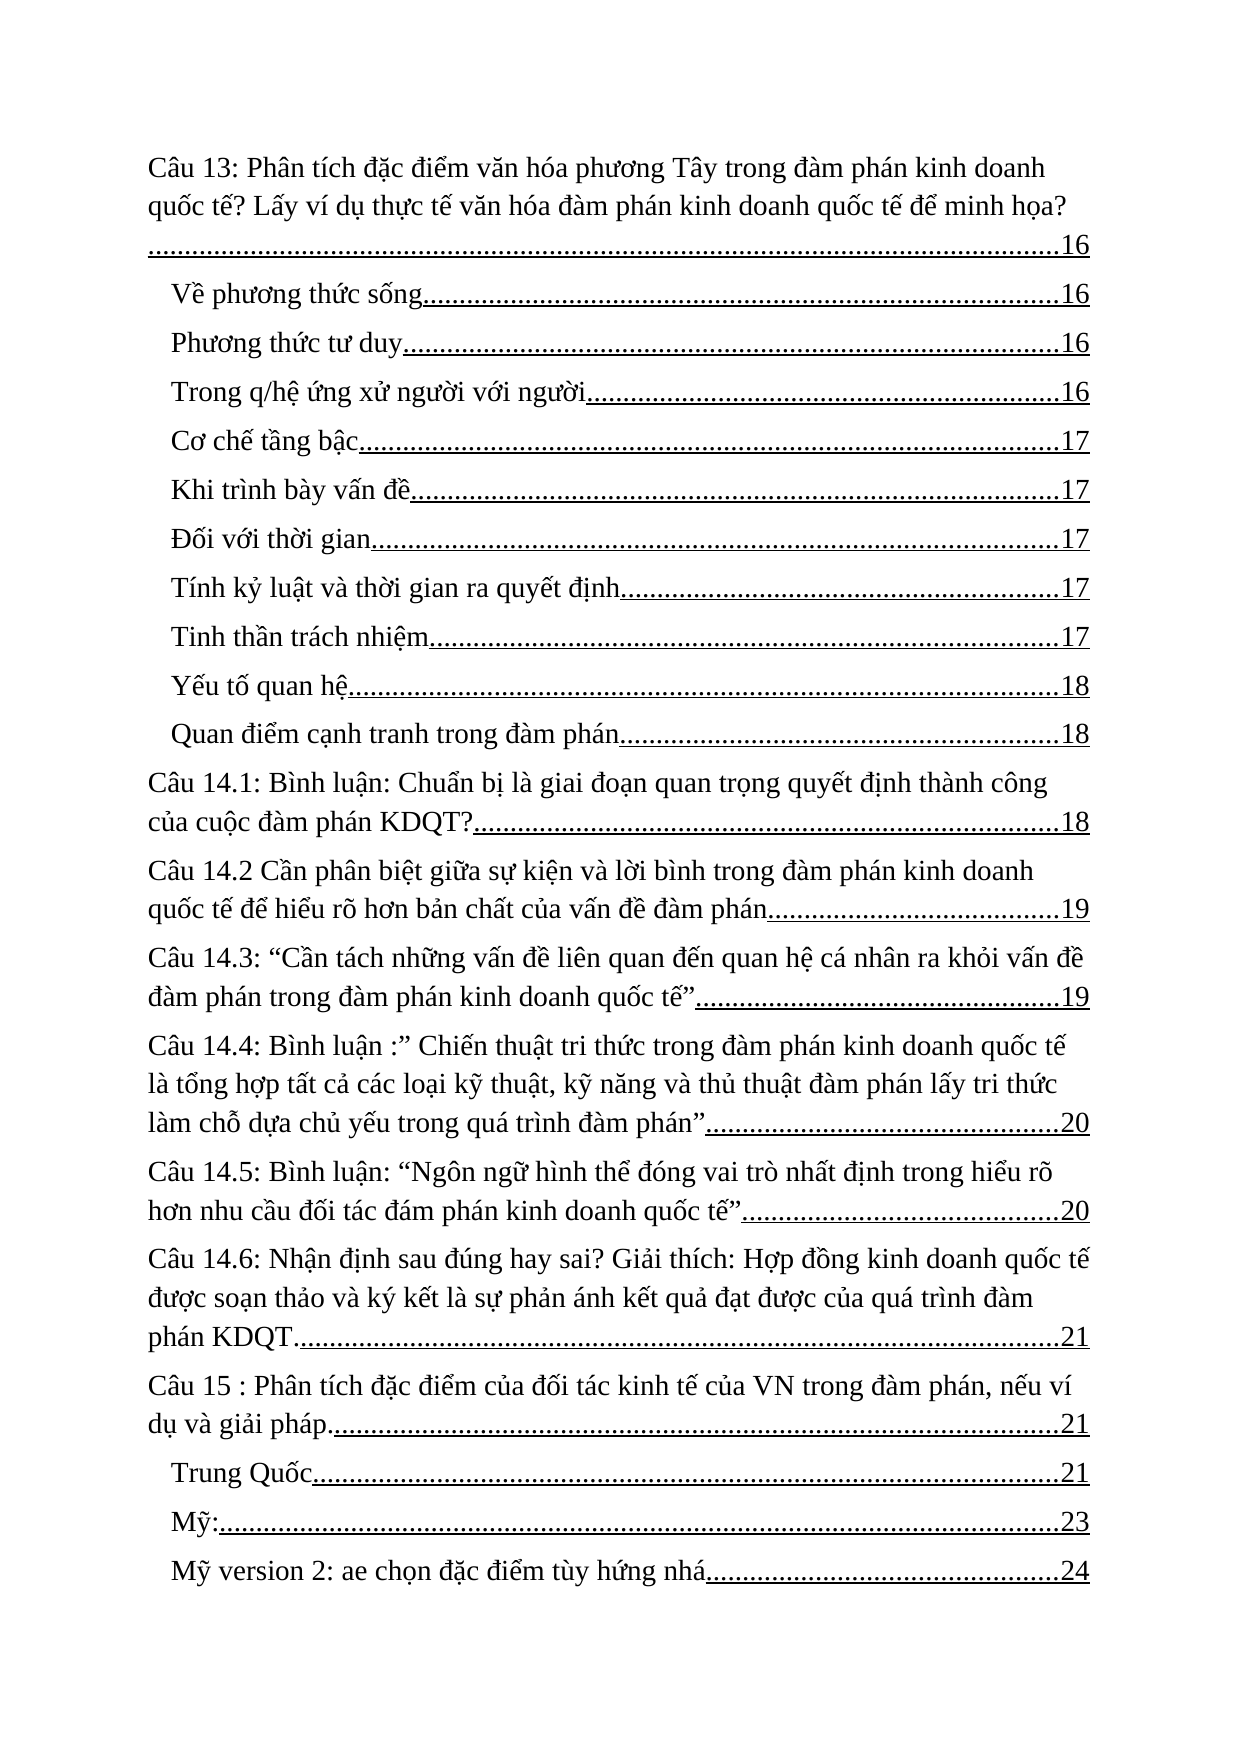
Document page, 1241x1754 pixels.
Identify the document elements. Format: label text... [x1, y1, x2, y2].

text Câu 14.6: Nhận định sau đúng hay sai? Giải thích: Hợp đồng kinh doanh quốc tế được soạn thảo và ký kết là sự phản ánh kết quả đạt được của quá trình đàm phán KDQT. 21 [148, 1242, 1090, 1352]
text Câu 14.1: Bình luận: Chuẩn bị là giai đoạn quan trọng quyết định thành công của cuộc đàm phán KDQT? 18 [148, 766, 1090, 838]
text Mỹ: 23 [171, 1504, 1090, 1538]
text Tính kỷ luật và thời gian ra quyết định 17 [171, 570, 1090, 603]
text Cơ chế tầng bậc 17 [171, 423, 1090, 456]
text Câu 14.5: Bình luận: “Ngôn ngữ hình thể đóng vai trò nhất định trong hiểu rõ hơn nhu cầu đối tác đám phán kinh doanh quốc tế” 20 [148, 1154, 1090, 1226]
text Câu 14.3: “Cần tách những vấn đề liên quan đến quan hệ cá nhân ra khỏi vấn đề đàm phán trong đàm phán kinh doanh quốc tế” 19 [148, 941, 1090, 1013]
text Yếu tố quan hệ 18 [171, 668, 1090, 701]
text Trung Quốc 21 [171, 1455, 1090, 1489]
text Khi trình bày vấn đề 17 [171, 472, 1090, 505]
text Phương thức tư duy 16 [171, 325, 1090, 358]
text Câu 14.2 Cần phân biệt giữa sự kiện và lời bình trong đàm phán kinh doanh quốc tế để hiểu rõ hơn bản chất của vấn đề đàm phán 19 [148, 853, 1090, 925]
text Mỹ version 2: ae chọn đặc điểm tùy hứng nhá 24 [171, 1553, 1090, 1587]
text Câu 14.4: Bình luận :” Chiến thuật tri thức trong đàm phán kinh doanh quốc tế là tổng hợp tất cả các loại kỹ thuật, kỹ năng và thủ thuật đàm phán lấy tri thức làm chỗ dựa chủ yếu trong quá trình đàm phán” 20 [148, 1028, 1090, 1139]
text Quan điểm cạnh tranh trong đàm phán 18 [171, 717, 1090, 750]
text Tinh thần trách nhiệm 17 [171, 619, 1090, 652]
text Trong q/hệ ứng xử người với người 16 [171, 374, 1090, 407]
text Câu 13: Phân tích đặc điểm văn hóa phương Tây trong đàm phán kinh doanh quốc tế? Lấy ví dụ thực tế văn hóa đàm phán kinh doanh quốc tế để minh họa? 16 [148, 150, 1090, 256]
text Về phương thức sống 16 [171, 276, 1090, 309]
text Đối với thời gian 17 [171, 521, 1090, 554]
text Câu 15 : Phân tích đặc điểm của đối tác kinh tế của VN trong đàm phán, nếu ví dụ và giải pháp. 21 [148, 1368, 1090, 1440]
